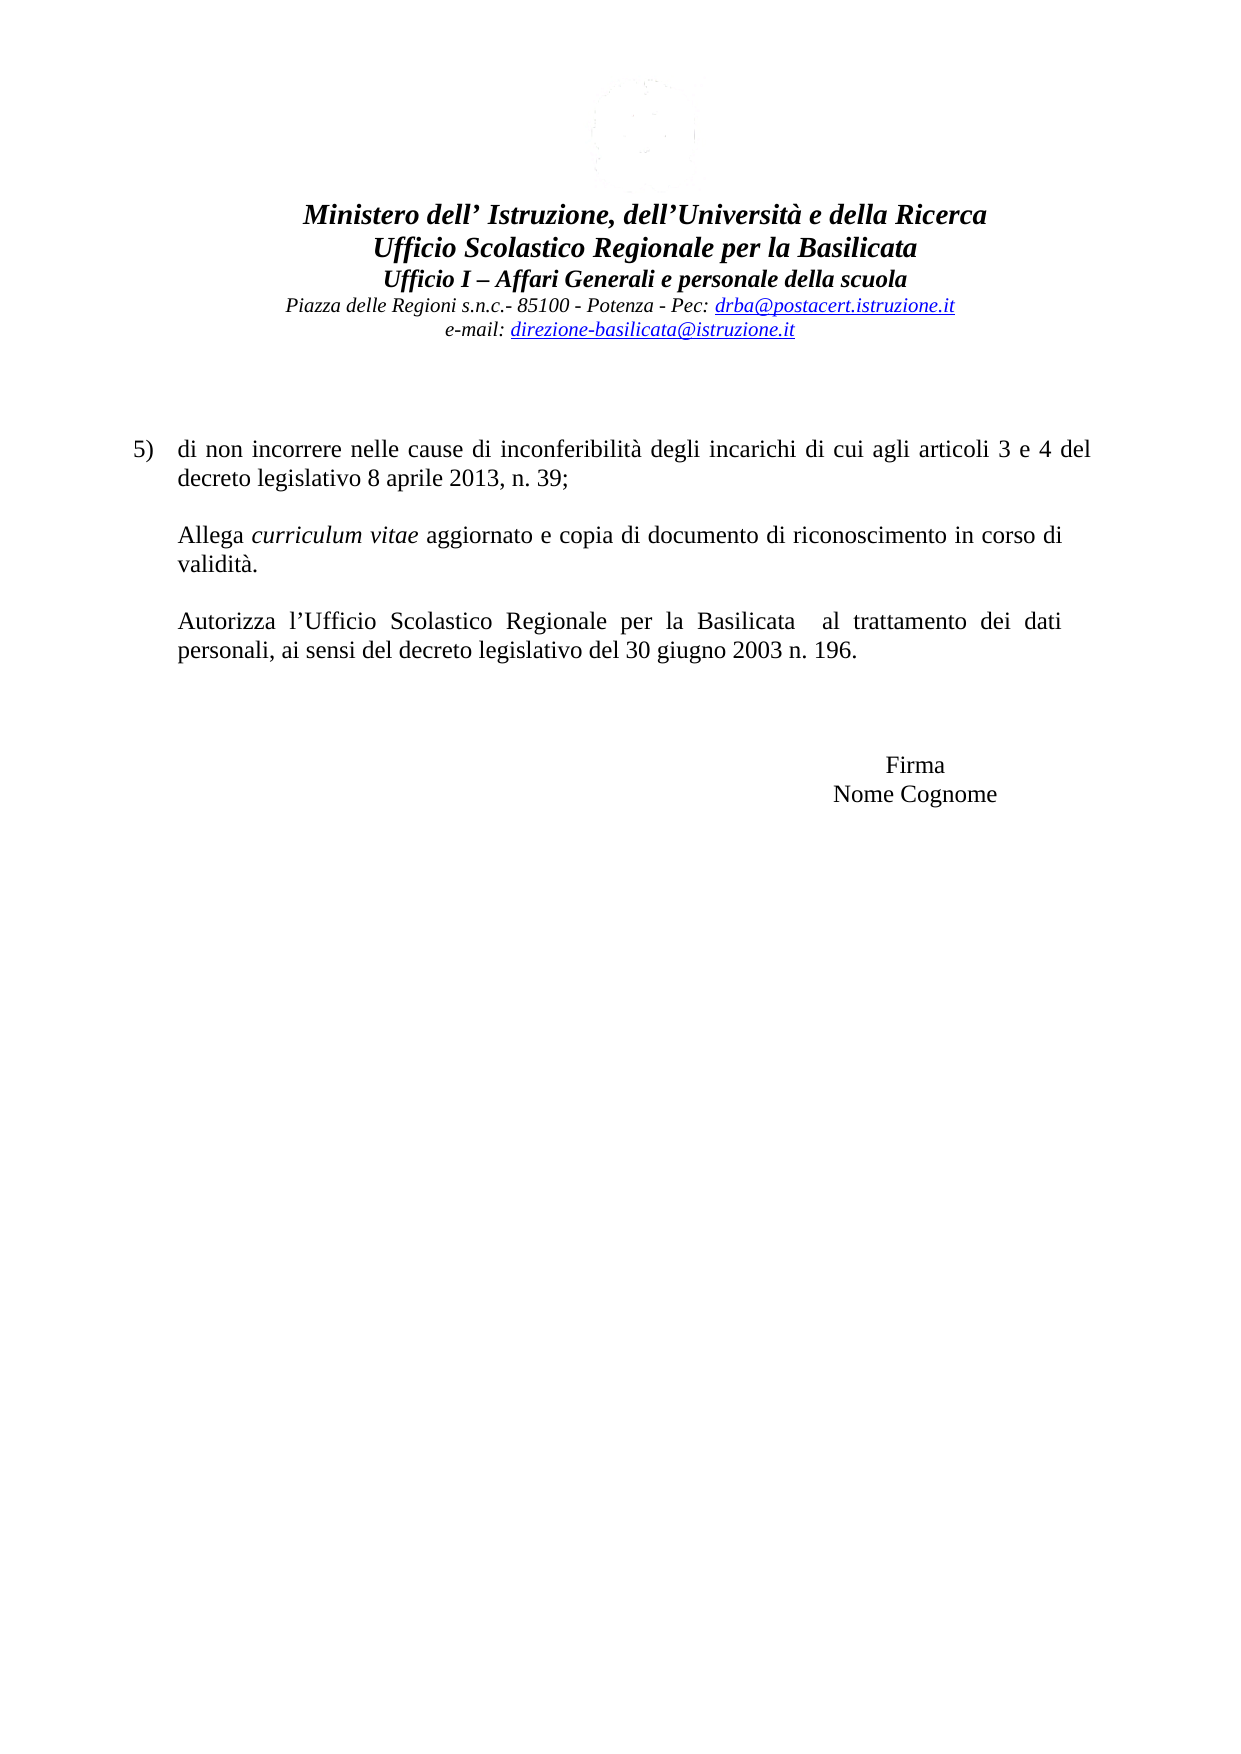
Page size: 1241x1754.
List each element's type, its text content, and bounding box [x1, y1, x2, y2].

text Nome Cognome [693, 779, 1063, 808]
list di non incorrere nelle cause di inconferibilità degli incarichi di cui agli articoli 3 e 4 del decreto legislativo 8 aprile 2013, n. 39; [133, 434, 1092, 491]
list Allega curriculum vitae aggiornato e copia di documento di riconoscimento in corso di validità. [177, 520, 1063, 578]
list Autorizza l’Ufficio Scolastico Regionale per la Basilicata al trattamento dei dati personali, ai sensi del decreto legislativo del 30 giugno 2003 n. 196. [177, 606, 1063, 664]
text Firma [693, 750, 1063, 779]
